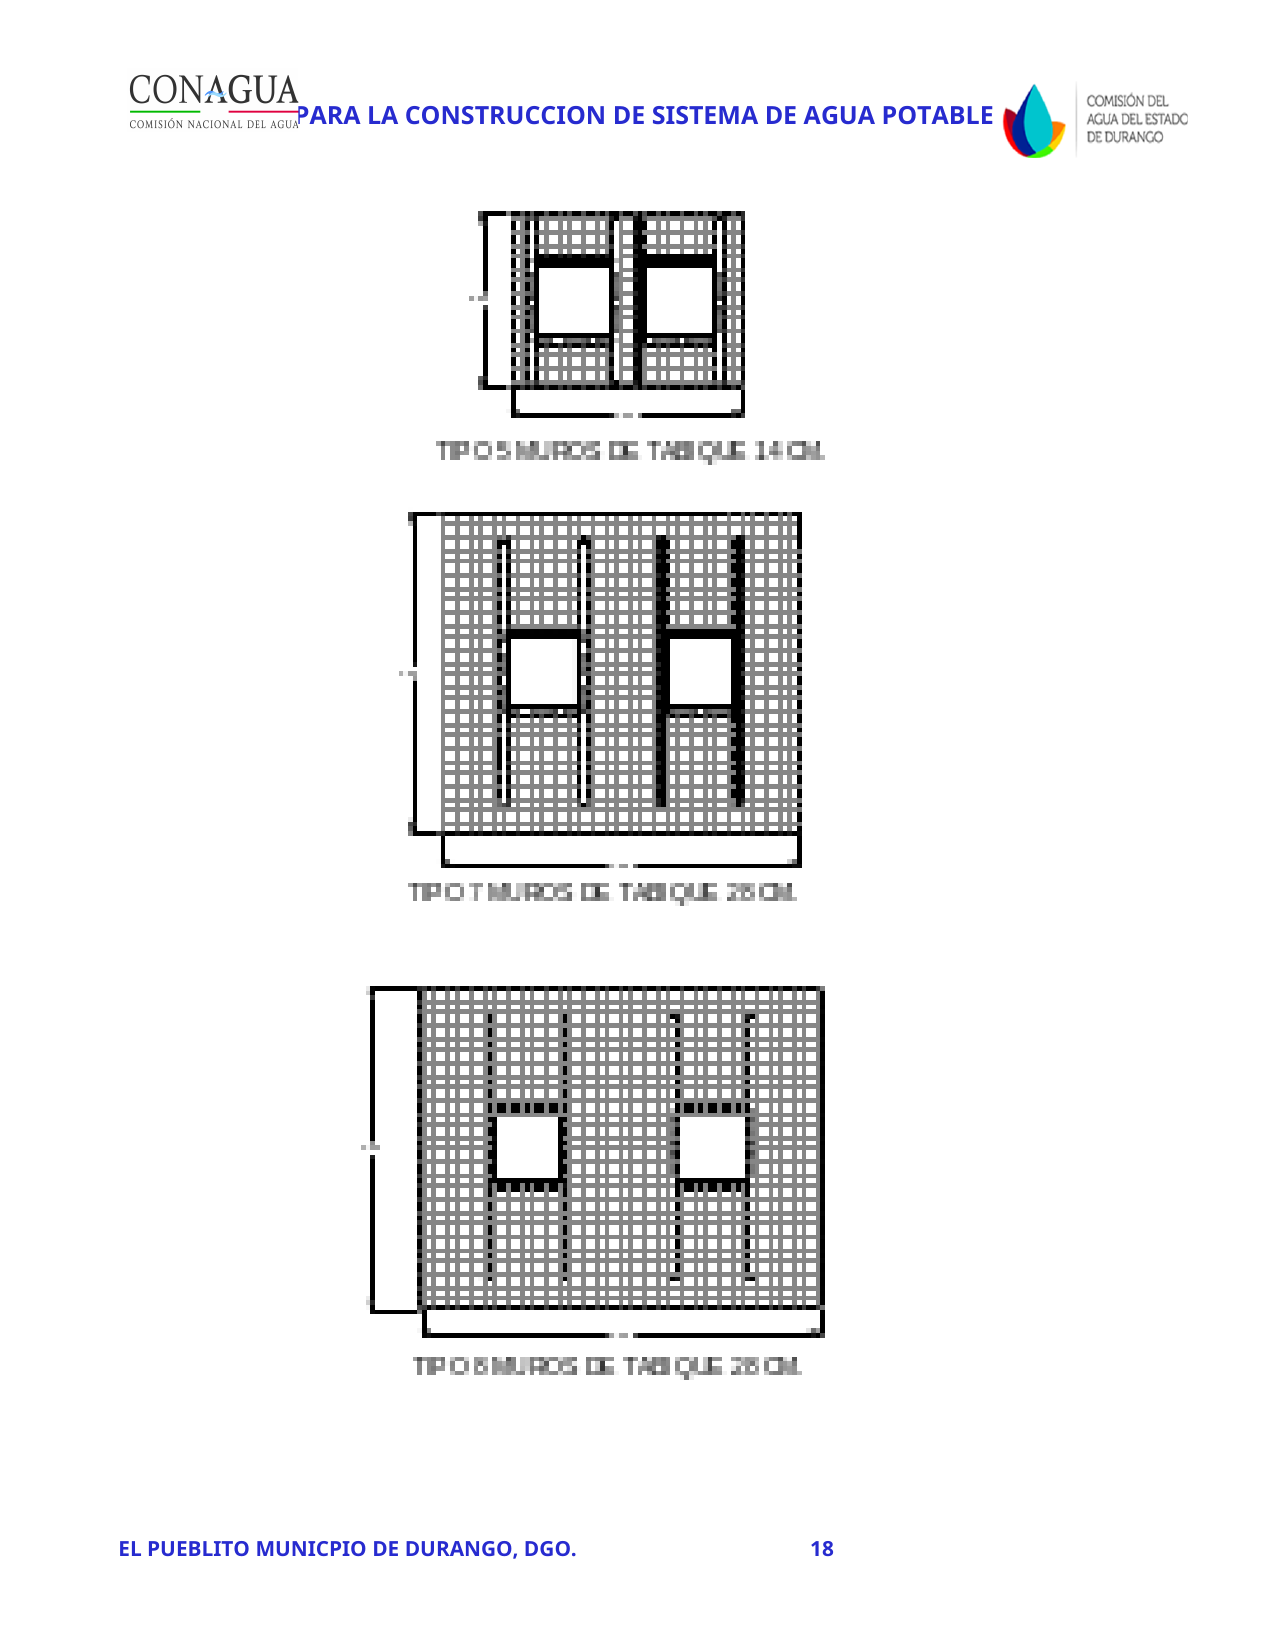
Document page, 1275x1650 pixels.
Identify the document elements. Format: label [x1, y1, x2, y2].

picture [126, 68, 299, 132]
picture [1000, 81, 1191, 161]
